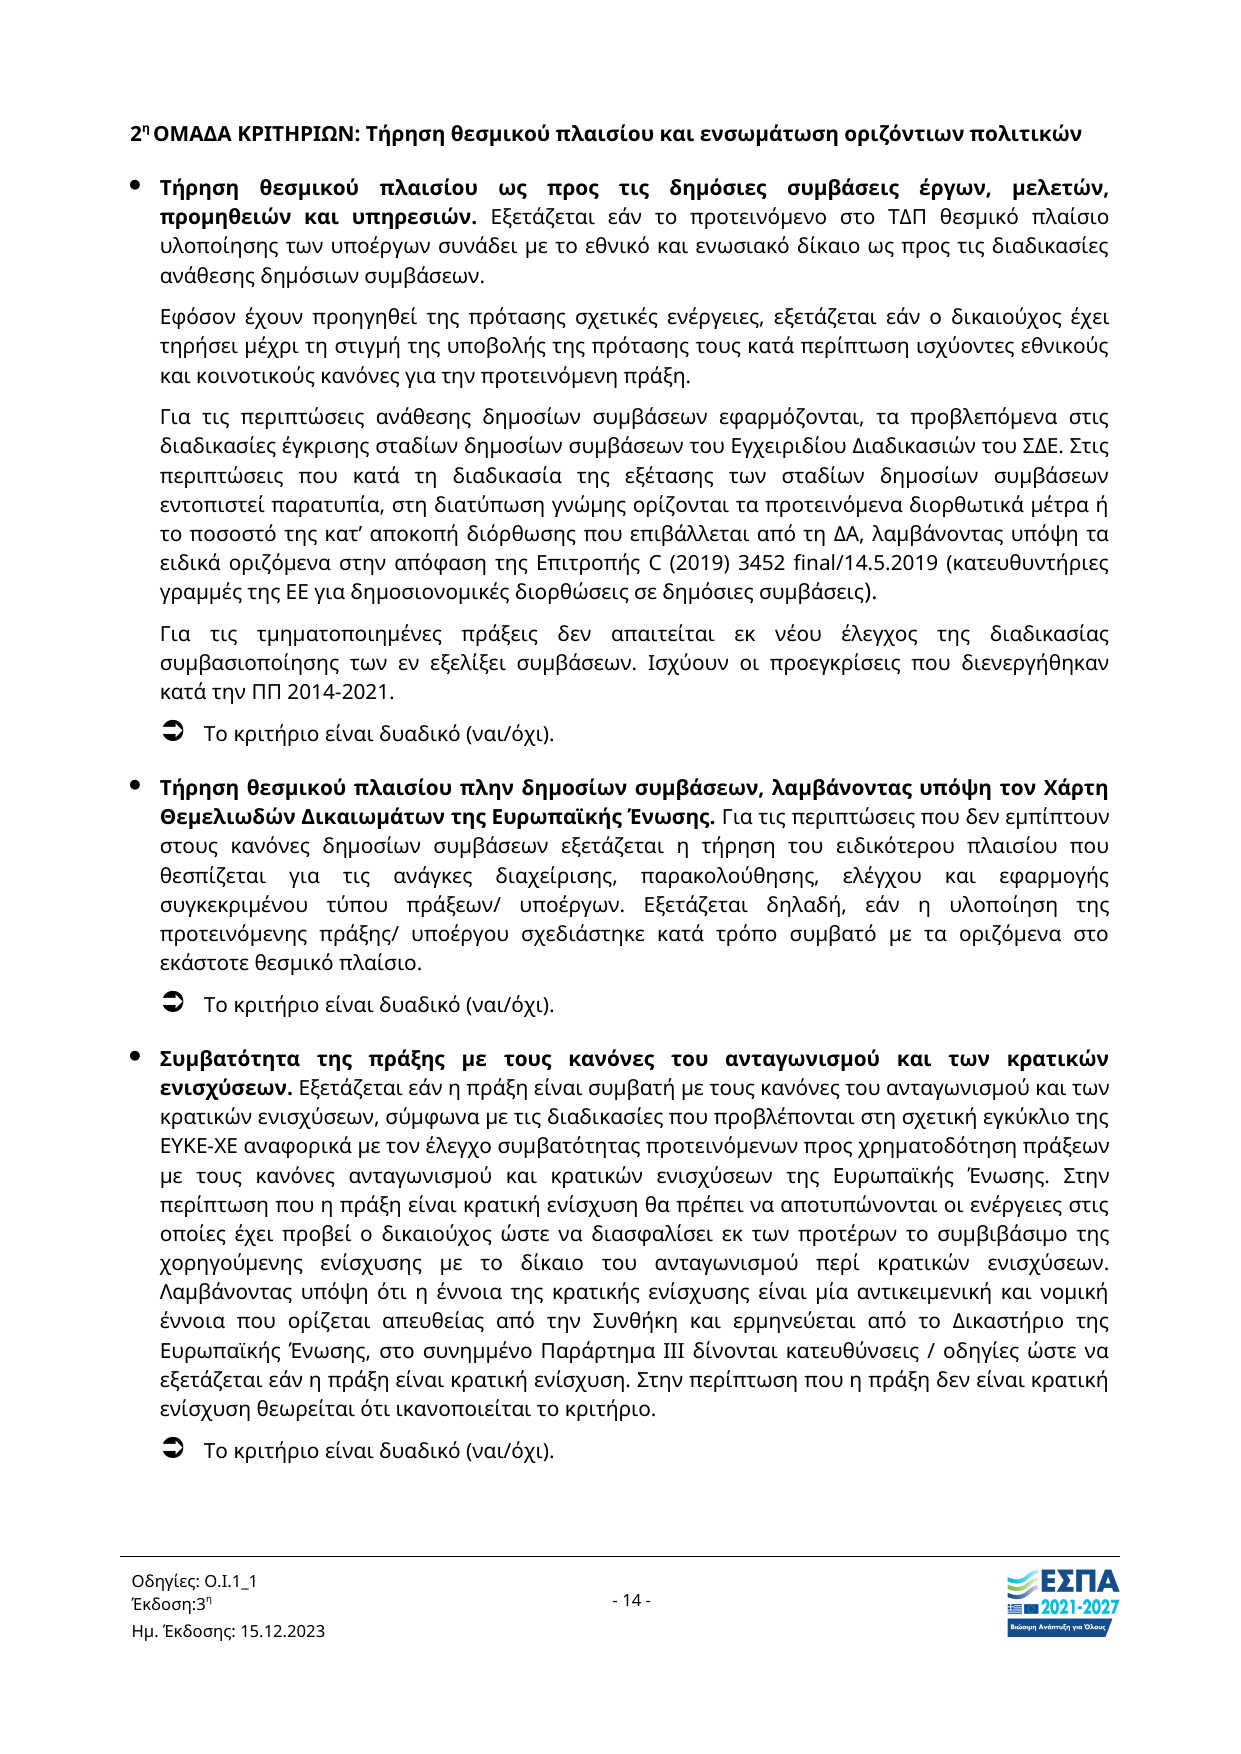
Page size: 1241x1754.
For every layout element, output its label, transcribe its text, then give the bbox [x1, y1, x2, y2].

text Εφόσον έχουν προηγηθεί της πρότασης σχετικές ενέργειες, εξετάζεται εάν ο δικαιούχος έχει τηρήσει μέχρι τη στιγμή της υποβολής της πρότασης τους κατά περίπτωση ισχύοντες εθνικούς και κοινοτικούς κανόνες για την προτεινόμενη πράξη. [159, 301, 1110, 389]
list Το κριτήριο είναι δυαδικό (ναι/όχι). [159, 1435, 1110, 1464]
text Για τις περιπτώσεις ανάθεσης δημοσίων συμβάσεων εφαρμόζονται, τα προβλεπόμενα στις διαδικασίες έγκρισης σταδίων δημοσίων συμβάσεων του Εγχειριδίου Διαδικασιών του ΣΔΕ. Στις περιπτώσεις που κατά τη διαδικασία της εξέτασης των σταδίων δημοσίων συμβάσεων εντοπιστεί παρατυπία, στη διατύπωση γνώμης ορίζονται τα προτεινόμενα διορθωτικά μέτρα ή το ποσοστό της κατ’ αποκοπή διόρθωσης που επιβάλλεται από τη ΔΑ, λαμβάνοντας υπόψη τα ειδικά οριζόμενα στην απόφαση της Επιτροπής C (2019) 3452 final/14.5.2019 (κατευθυντήριες γραμμές της ΕΕ για δημοσιονομικές διορθώσεις σε δημόσιες συμβάσεις). [159, 401, 1110, 606]
text 2η ΟΜΑΔΑ ΚΡΙΤΗΡΙΩΝ: Τήρηση θεσμικού πλαισίου και ενσωμάτωση οριζόντιων πολιτικών [130, 118, 1110, 147]
list Τήρηση θεσμικού πλαισίου ως προς τις δημόσιες συμβάσεις έργων, μελετών, προμηθειών και υπηρεσιών. Εξετάζεται εάν το προτεινόμενο στο ΤΔΠ θεσμικό πλαίσιο υλοποίησης των υποέργων συνάδει με το εθνικό και ενωσιακό δίκαιο ως προς τις διαδικασίες ανάθεσης δημόσιων συμβάσεων. [130, 172, 1110, 289]
list Το κριτήριο είναι δυαδικό (ναι/όχι). [159, 718, 1110, 747]
text Για τις τμηματοποιημένες πράξεις δεν απαιτείται εκ νέου έλεγχος της διαδικασίας συμβασιοποίησης των εν εξελίξει συμβάσεων. Ισχύουν οι προεγκρίσεις που διενεργήθηκαν κατά την ΠΠ 2014-2021. [159, 618, 1110, 706]
list Το κριτήριο είναι δυαδικό (ναι/όχι). [159, 989, 1110, 1018]
list Τήρηση θεσμικού πλαισίου πλην δημοσίων συμβάσεων, λαμβάνοντας υπόψη τον Χάρτη Θεμελιωδών Δικαιωμάτων της Ευρωπαϊκής Ένωσης. Για τις περιπτώσεις που δεν εμπίπτουν στους κανόνες δημοσίων συμβάσεων εξετάζεται η τήρηση του ειδικότερου πλαισίου που θεσπίζεται για τις ανάγκες διαχείρισης, παρακολούθησης, ελέγχου και εφαρμογής συγκεκριμένου τύπου πράξεων/ υποέργων. Εξετάζεται δηλαδή, εάν η υλοποίηση της προτεινόμενης πράξης/ υποέργου σχεδιάστηκε κατά τρόπο συμβατό με τα οριζόμενα στο εκάστοτε θεσμικό πλαίσιο. [130, 772, 1110, 976]
list Συμβατότητα της πράξης με τους κανόνες του ανταγωνισμού και των κρατικών ενισχύσεων. Εξετάζεται εάν η πράξη είναι συμβατή με τους κανόνες του ανταγωνισμού και των κρατικών ενισχύσεων, σύμφωνα με τις διαδικασίες που προβλέπονται στη σχετική εγκύκλιο της ΕΥΚΕ-ΧΕ αναφορικά με τον έλεγχο συμβατότητας προτεινόμενων προς χρηματοδότηση πράξεων με τους κανόνες ανταγωνισμού και κρατικών ενισχύσεων της Ευρωπαϊκής Ένωσης. Στην περίπτωση που η πράξη είναι κρατική ενίσχυση θα πρέπει να αποτυπώνονται οι ενέργειες στις οποίες έχει προβεί ο δικαιούχος ώστε να διασφαλίσει εκ των προτέρων το συμβιβάσιμο της χορηγούμενης ενίσχυσης με το δίκαιο του ανταγωνισμού περί κρατικών ενισχύσεων. Λαμβάνοντας υπόψη ότι η έννοια της κρατικής ενίσχυσης είναι μία αντικειμενική και νομική έννοια που ορίζεται απευθείας από την Συνθήκη και ερμηνεύεται από το Δικαστήριο της Ευρωπαϊκής Ένωσης, στο συνημμένο Παράρτημα ΙΙΙ δίνονται κατευθύνσεις / οδηγίες ώστε να εξετάζεται εάν η πράξη είναι κρατική ενίσχυση. Στην περίπτωση που η πράξη δεν είναι κρατική ενίσχυση θεωρείται ότι ικανοποιείται το κριτήριο. [130, 1043, 1110, 1422]
picture [1002, 1565, 1121, 1641]
